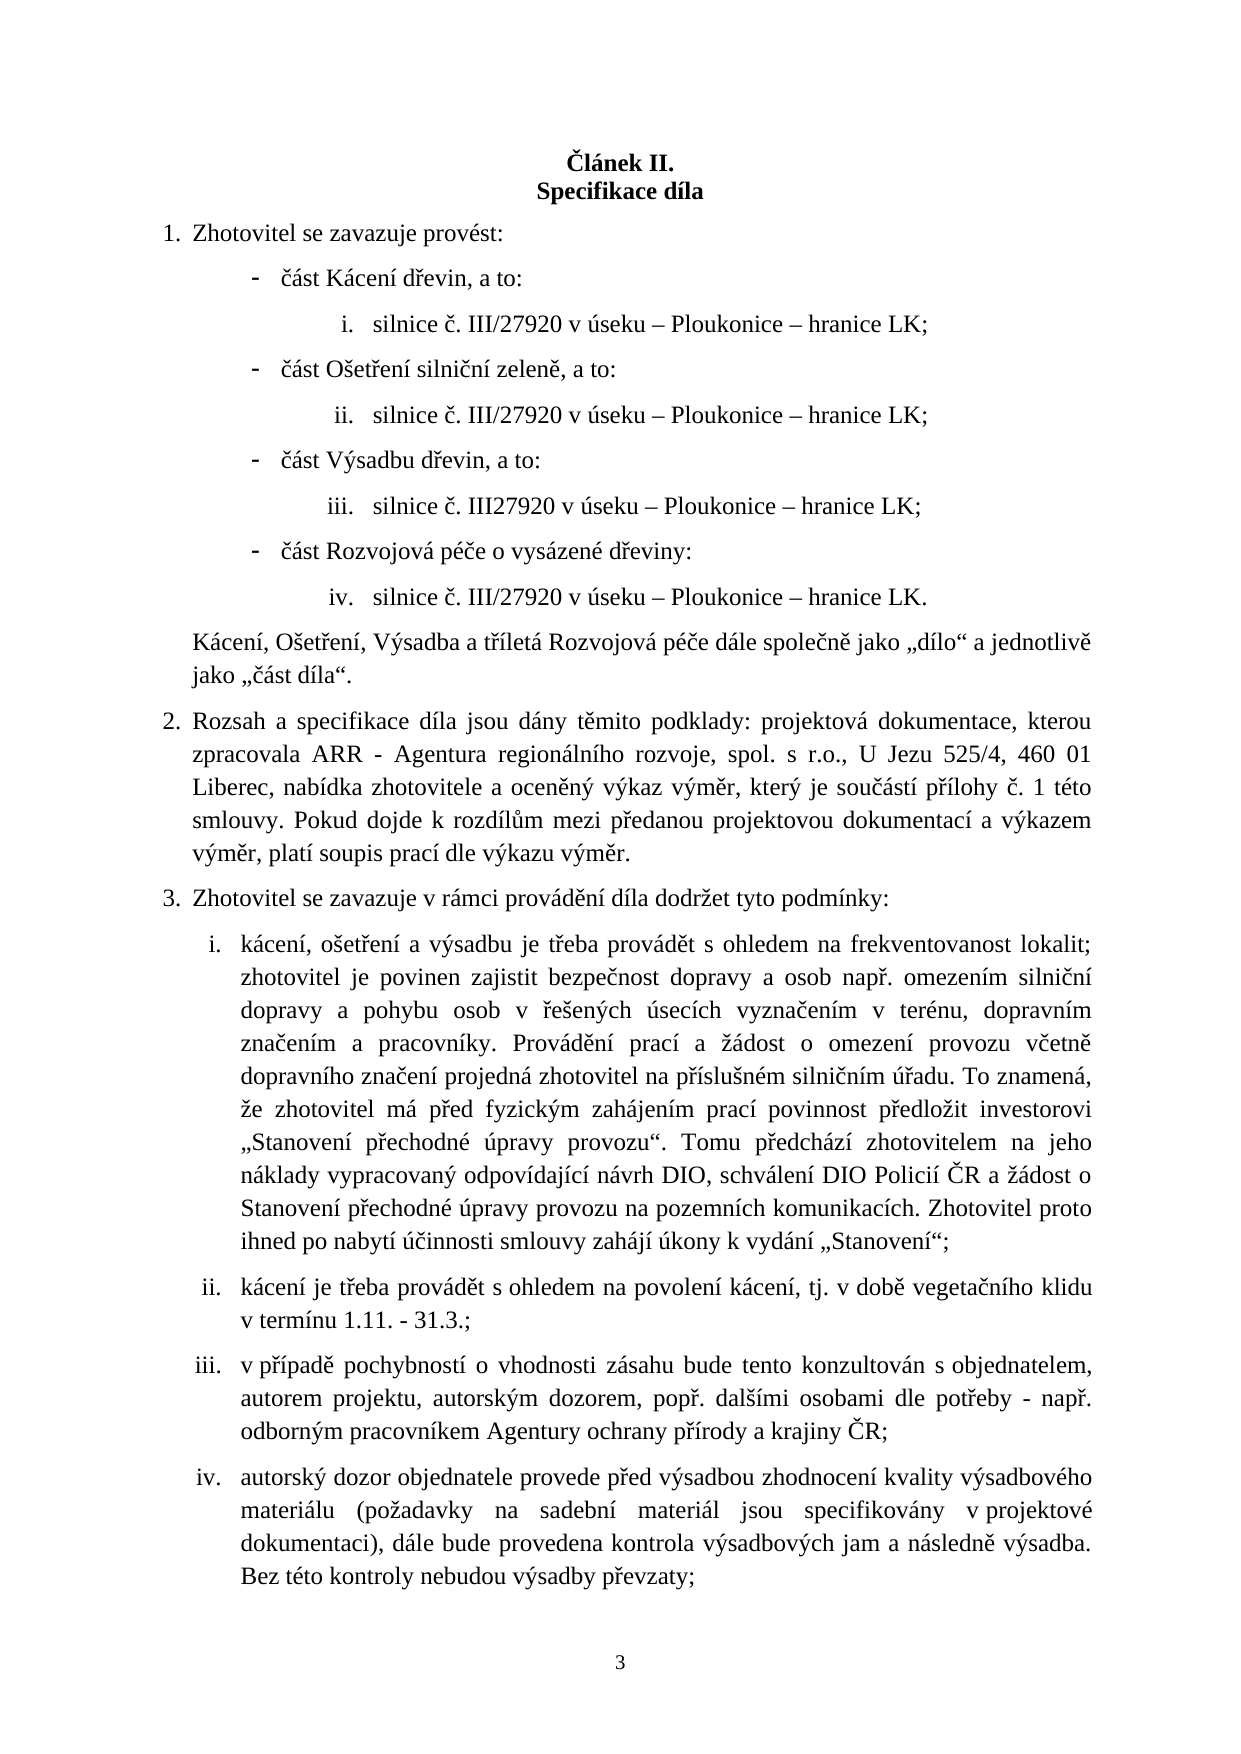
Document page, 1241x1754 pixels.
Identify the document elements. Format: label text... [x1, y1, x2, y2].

list kácení, ošetření a výsadbu je třeba provádět s ohledem na frekventovanost lokalit; zhotovitel je povinen zajistit bezpečnost dopravy a osob např. omezením silniční dopravy a pohybu osob v řešených úsecích vyznačením v terénu, dopravním značením a pracovníky. Provádění prací a žádost o omezení provozu včetně dopravního značení projedná zhotovitel na příslušném silničním úřadu. To znamená, že zhotovitel má před fyzickým zahájením prací povinnost předložit investorovi „Stanovení přechodné úpravy provozu“. Tomu předchází zhotovitelem na jeho náklady vypracovaný odpovídající návrh DIO, schválení DIO Policií ČR a žádost o Stanovení přechodné úpravy provozu na pozemních komunikacích. Zhotovitel proto ihned po nabytí účinnosti smlouvy zahájí úkony k vydání „Stanovení“; [222, 929, 1092, 1255]
list Zhotovitel se zavazuje provést: [162, 218, 1092, 246]
list silnice č. III/27920 v úseku – Ploukonice – hranice LK; [354, 309, 1092, 337]
text Specifikace díla [148, 176, 1092, 205]
list v případě pochybností o vhodnosti zásahu bude tento konzultován s objednatelem, autorem projektu, autorským dozorem, popř. dalšími osobami dle potřeby - např. odborným pracovníkem Agentury ochrany přírody a krajiny ČR; [222, 1350, 1092, 1445]
list část Kácení dřevin, a to: [251, 263, 1092, 292]
text Článek II. [148, 148, 1092, 176]
list Rozsah a specifikace díla jsou dány těmito podklady: projektová dokumentace, kterou zpracovala ARR - Agentura regionálního rozvoje, spol. s r.o., U Jezu 525/4, 460 01 Liberec, nabídka zhotovitele a oceněný výkaz výměr, který je součástí přílohy č. 1 této smlouvy. Pokud dojde k rozdílům mezi předanou projektovou dokumentací a výkazem výměr, platí soupis prací dle výkazu výměr. [162, 706, 1092, 867]
list část Rozvojová péče o vysázené dřeviny: [251, 536, 1092, 565]
list silnice č. III27920 v úseku – Ploukonice – hranice LK; [354, 491, 1092, 519]
list kácení je třeba provádět s ohledem na povolení kácení, tj. v době vegetačního klidu v termínu 1.11. - 31.3.; [222, 1272, 1092, 1333]
list silnice č. III/27920 v úseku – Ploukonice – hranice LK. [354, 582, 1092, 611]
list část Výsadbu dřevin, a to: [251, 445, 1092, 474]
list část Ošetření silniční zeleně, a to: [251, 354, 1092, 383]
list Zhotovitel se zavazuje v rámci provádění díla dodržet tyto podmínky: [162, 883, 1092, 912]
list silnice č. III/27920 v úseku – Ploukonice – hranice LK; [354, 400, 1092, 428]
text Kácení, Ošetření, Výsadba a tříletá Rozvojová péče dále společně jako „dílo“ a jednotlivě jako „část díla“. [192, 627, 1092, 689]
list autorský dozor objednatele provede před výsadbou zhodnocení kvality výsadbového materiálu (požadavky na sadební materiál jsou specifikovány v projektové dokumentaci), dále bude provedena kontrola výsadbových jam a následně výsadba. Bez této kontroly nebudou výsadby převzaty; [222, 1462, 1092, 1590]
